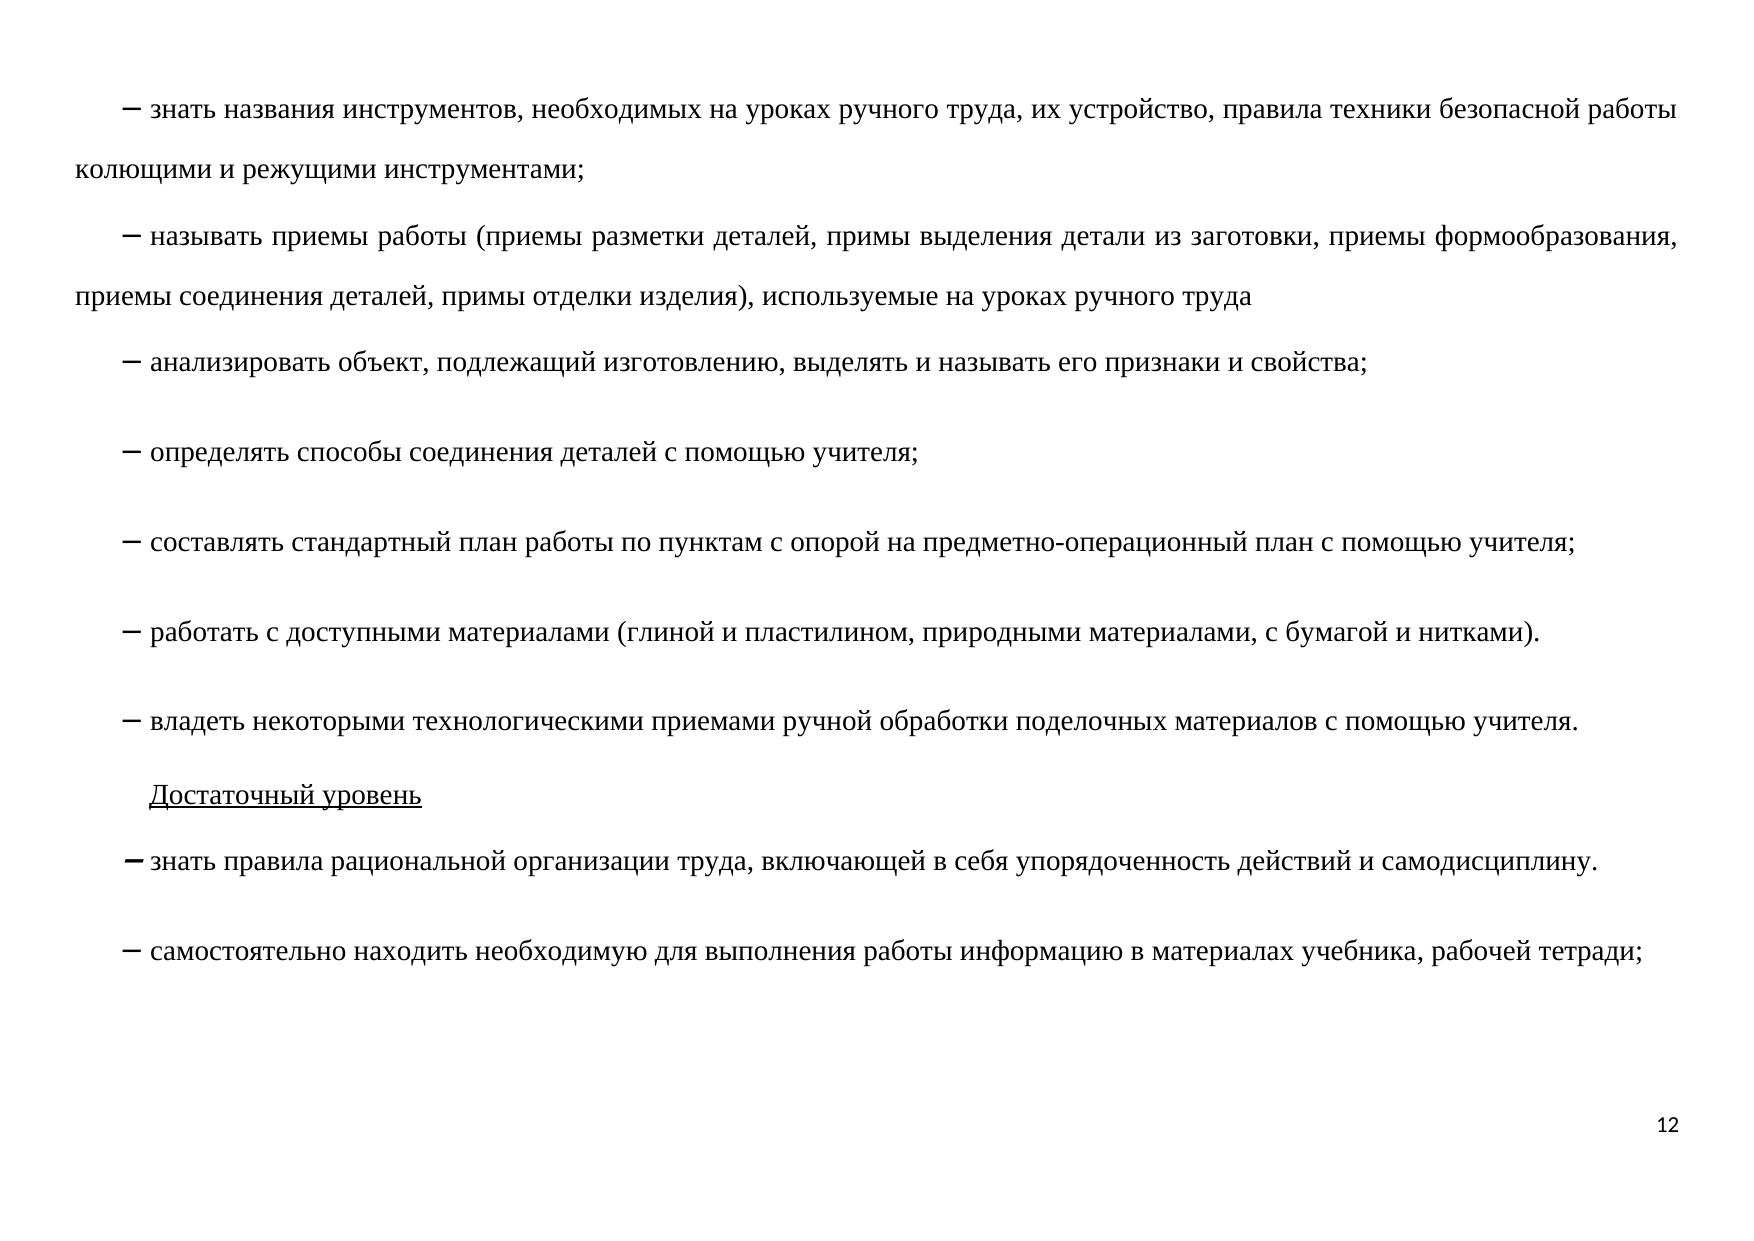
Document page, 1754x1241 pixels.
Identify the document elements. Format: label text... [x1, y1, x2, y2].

list определять способы соединения деталей с помощью учителя; [75, 418, 1679, 478]
text Достаточный уровень [75, 777, 1679, 811]
list составлять стандартный план работы по пунктам с опорой на предметно-операционный план с помощью учителя; [75, 508, 1679, 568]
list самостоятельно находить необходимую для выполнения работы информацию в материалах учебника, рабочей тетради; [75, 917, 1679, 977]
list называть приемы работы (приемы разметки деталей, примы выделения детали из заготовки, приемы формообразования, приемы соединения деталей, примы отделки изделия), используемые на уроках ручного труда [75, 202, 1679, 312]
list работать с доступными материалами (глиной и пластилином, природными материалами, с бумагой и нитками). [75, 598, 1679, 658]
list знать названия инструментов, необходимых на уроках ручного труда, их устройство, правила техники безопасной работы колющими и режущими инструментами; [75, 75, 1679, 185]
list владеть некоторыми технологическими приемами ручной обработки поделочных материалов с помощью учителя. [75, 687, 1679, 747]
list знать правила рациональной организации труда, включающей в себя упорядоченность действий и самодисциплину. [75, 827, 1679, 887]
list анализировать объект, подлежащий изготовлению, выделять и называть его признаки и свойства; [75, 329, 1679, 388]
